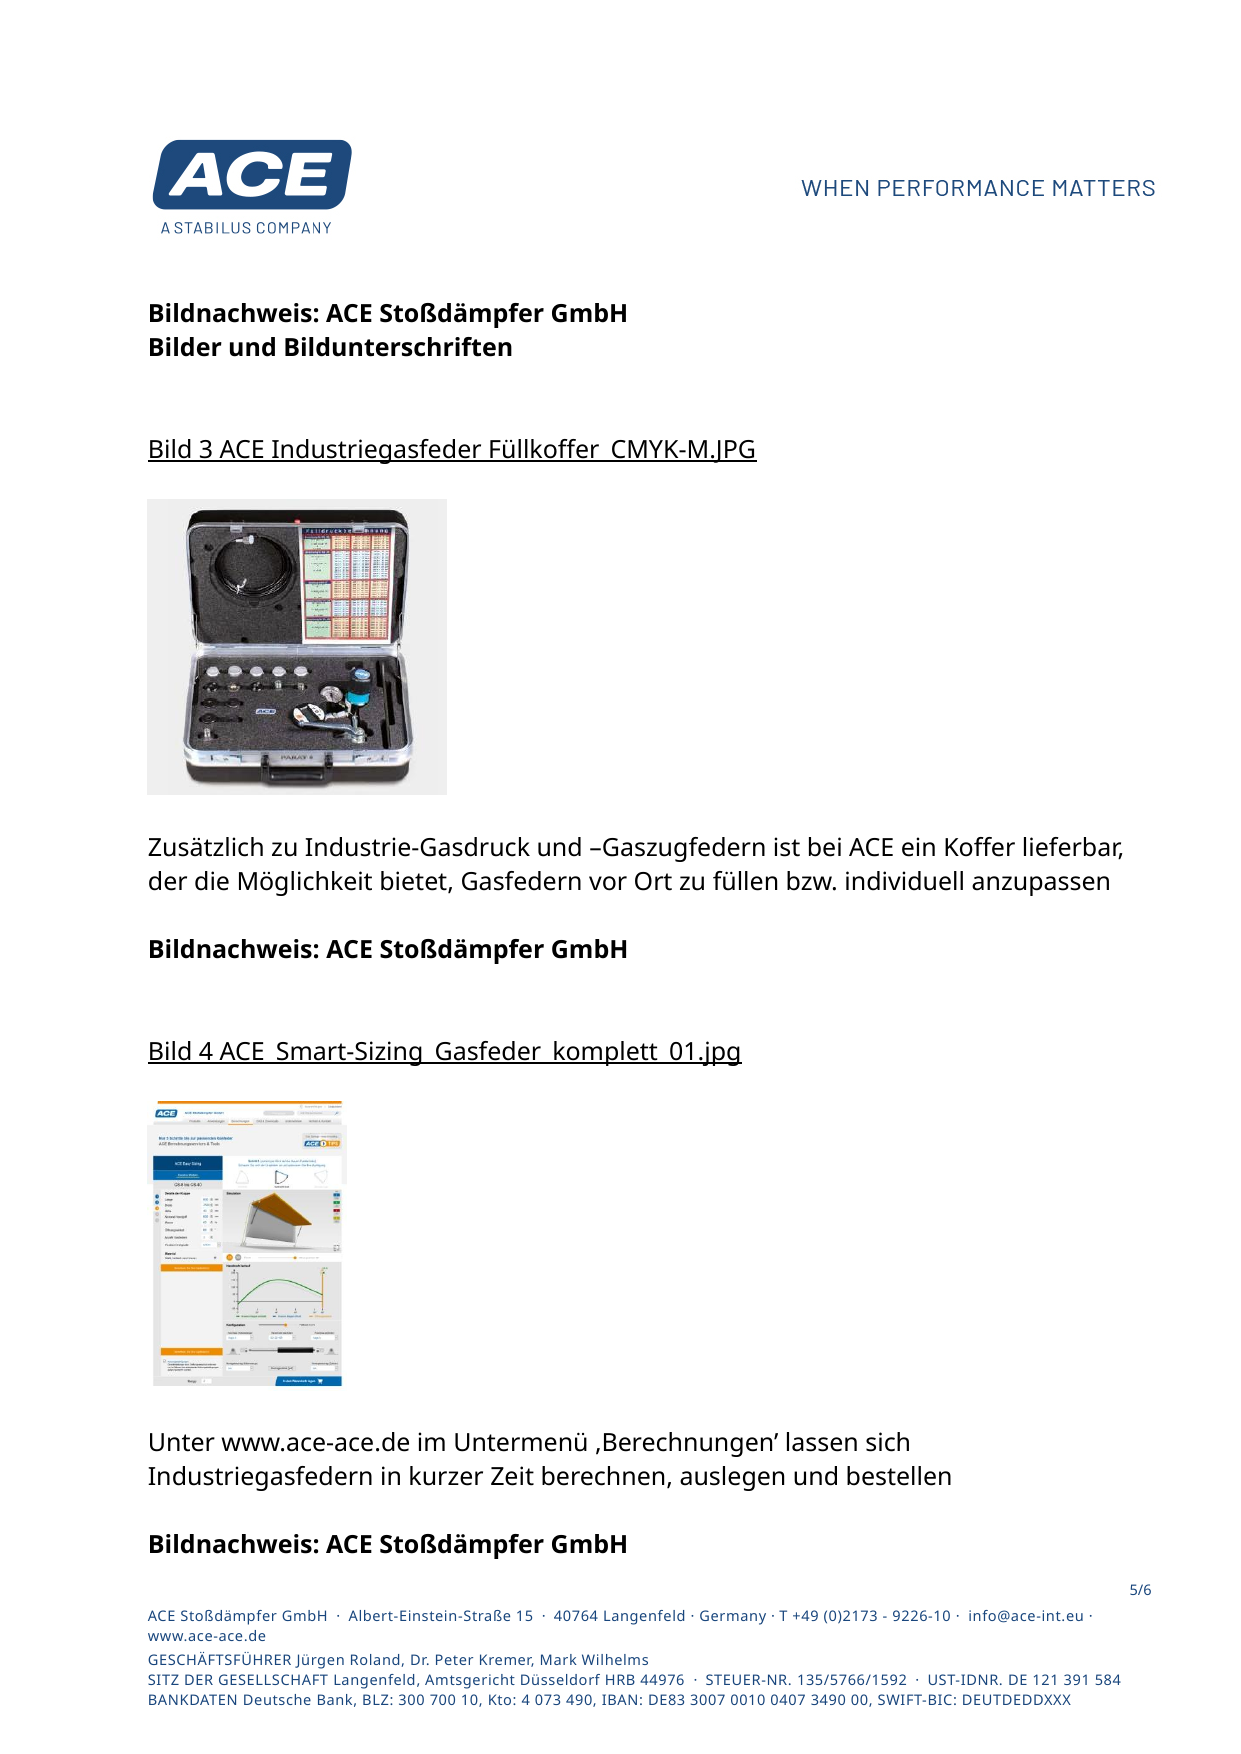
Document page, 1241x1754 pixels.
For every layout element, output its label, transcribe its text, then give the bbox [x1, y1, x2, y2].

text Bildnachweis: ACE Stoßdämpfer GmbH [148, 1527, 1137, 1561]
picture [147, 1101, 347, 1391]
text Zusätzlich zu Industrie-Gasdruck und –Gaszugfedern ist bei ACE ein Koffer lieferbar, der die Möglichkeit bietet, Gasfedern vor Ort zu füllen bzw. individuell anzupassen [148, 829, 1137, 897]
text Bilder und Bildunterschriften [148, 329, 1137, 363]
text Bild 3 ACE Industriegasfeder Füllkoffer_CMYK-M.JPG [148, 432, 1137, 466]
text Bildnachweis: ACE Stoßdämpfer GmbH [148, 295, 1137, 329]
picture [147, 499, 447, 795]
text Unter www.ace-ace.de im Untermenü ‚Berechnungen’ lassen sich Industriegasfedern in kurzer Zeit berechnen, auslegen und bestellen [148, 1425, 1137, 1493]
text Bild 4 ACE_Smart-Sizing_Gasfeder_komplett_01.jpg [148, 1033, 1137, 1068]
picture [5, 48, 1241, 284]
text Bildnachweis: ACE Stoßdämpfer GmbH [148, 931, 1137, 965]
